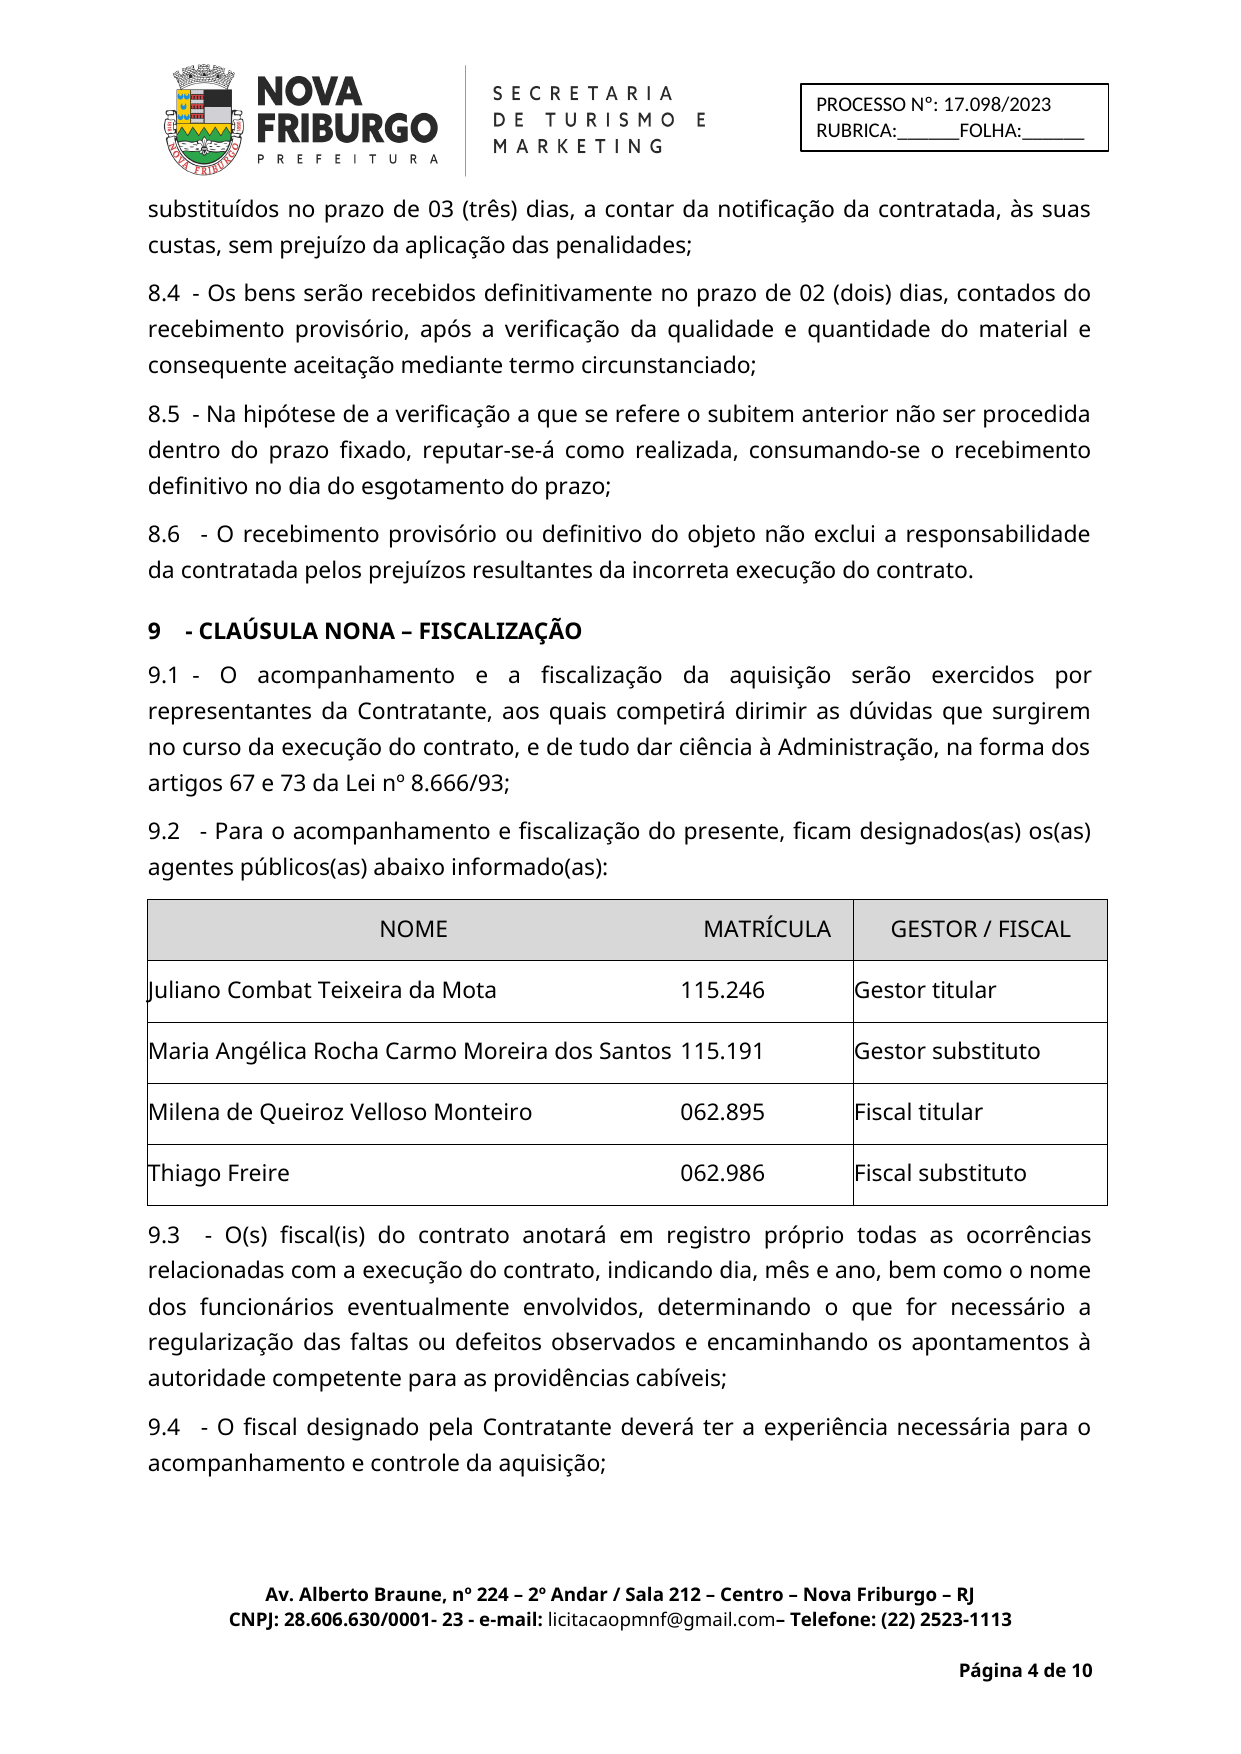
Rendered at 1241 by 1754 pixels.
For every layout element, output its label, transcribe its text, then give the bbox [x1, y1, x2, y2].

table_cell 115.191 [679, 1023, 853, 1083]
table_cell Fiscal substituto [854, 1145, 1107, 1205]
table_cell Thiago Freire [148, 1145, 679, 1205]
table_cell Gestor titular [854, 961, 1107, 1022]
table_header NOME [148, 900, 679, 960]
table_cell 062.895 [679, 1084, 853, 1144]
list - CLAÚSULA NONA – FISCALIZAÇÃO [148, 615, 1092, 646]
table_cell 062.986 [679, 1145, 853, 1205]
table_cell Juliano Combat Teixeira da Mota [148, 961, 679, 1022]
list - O acompanhamento e a fiscalização da aquisição serão exercidos por representantes da Contratante, aos quais competirá dirimir as dúvidas que surgirem no curso da execução do contrato, e de tudo dar ciência à Administração, na forma dos artigos 67 e 73 da Lei nº 8.666/93; [148, 659, 1092, 798]
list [148, 193, 1092, 260]
table_cell Milena de Queiroz Velloso Monteiro [148, 1084, 679, 1144]
list - O(s) fiscal(is) do contrato anotará em registro próprio todas as ocorrências relacionadas com a execução do contrato, indicando dia, mês e ano, bem como o nome dos funcionários eventualmente envolvidos, determinando o que for necessário a regularização das faltas ou defeitos observados e encaminhando os apontamentos à autoridade competente para as providências cabíveis; [148, 1218, 1092, 1393]
list - Na hipótese de a verificação a que se refere o subitem anterior não ser procedida dentro do prazo fixado, reputar-se-á como realizada, consumando-se o recebimento definitivo no dia do esgotamento do prazo; [148, 398, 1092, 501]
table_header MATRÍCULA [679, 900, 853, 960]
list - Para o acompanhamento e fiscalização do presente, ficam designados(as) os(as) agentes públicos(as) abaixo informado(as): [148, 815, 1092, 882]
table_cell Maria Angélica Rocha Carmo Moreira dos Santos [148, 1023, 679, 1083]
list - Os bens serão recebidos definitivamente no prazo de 02 (dois) dias, contados do recebimento provisório, após a verificação da qualidade e quantidade do material e consequente aceitação mediante termo circunstanciado; [148, 277, 1092, 381]
list - O recebimento provisório ou definitivo do objeto não exclui a responsabilidade da contratada pelos prejuízos resultantes da incorreta execução do contrato. [148, 518, 1092, 585]
table_header GESTOR / FISCAL [854, 900, 1107, 960]
table_cell Gestor substituto [854, 1023, 1107, 1083]
table_cell 115.246 [679, 961, 853, 1022]
list - O fiscal designado pela Contratante deverá ter a experiência necessária para o acompanhamento e controle da aquisição; [148, 1411, 1092, 1478]
table_cell Fiscal titular [854, 1084, 1107, 1144]
